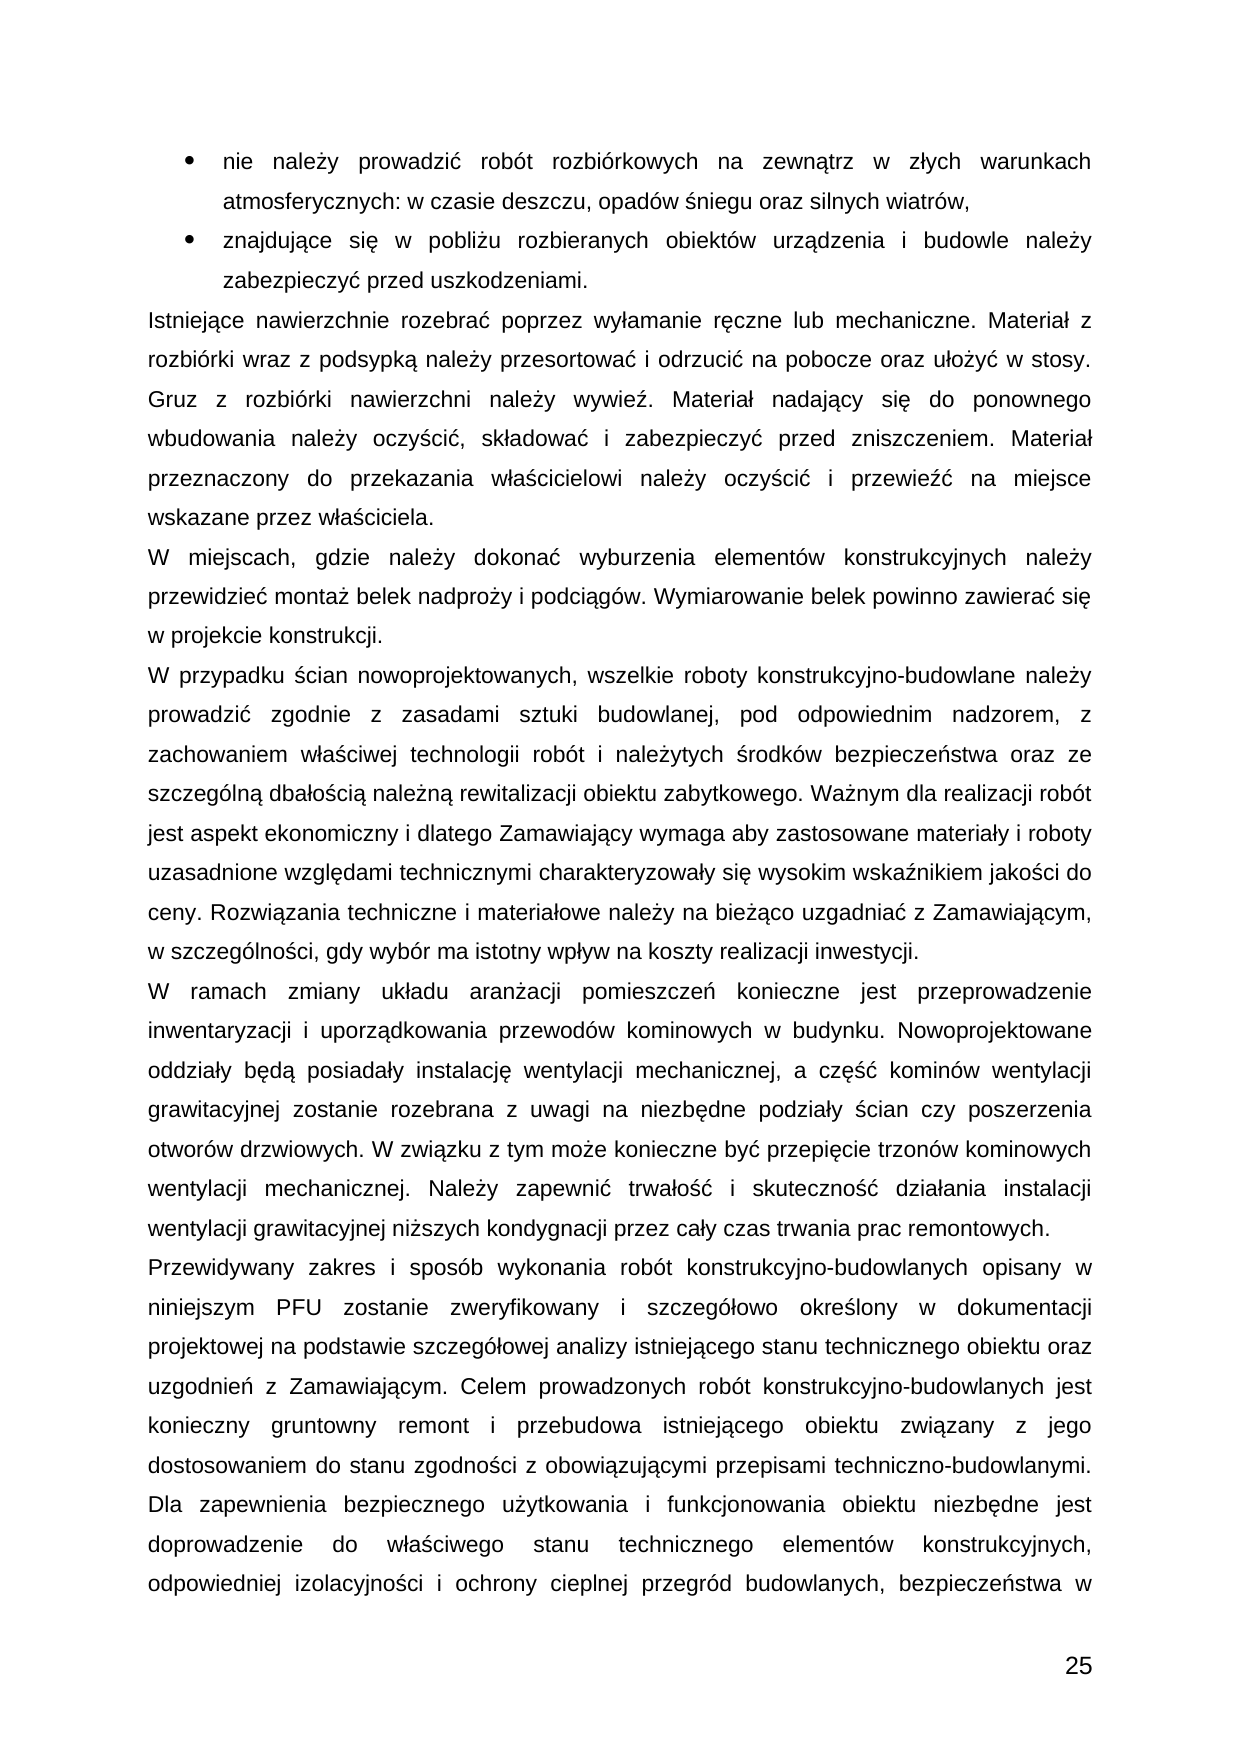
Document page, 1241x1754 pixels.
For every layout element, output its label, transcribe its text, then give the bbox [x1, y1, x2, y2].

text W przypadku ścian nowoprojektowanych, wszelkie roboty konstrukcyjno-budowlane należy prowadzić zgodnie z zasadami sztuki budowlanej, pod odpowiednim nadzorem, z zachowaniem właściwej technologii robót i należytych środków bezpieczeństwa oraz ze szczególną dbałością należną rewitalizacji obiektu zabytkowego. Ważnym dla realizacji robót jest aspekt ekonomiczny i dlatego Zamawiający wymaga aby zastosowane materiały i roboty uzasadnione względami technicznymi charakteryzowały się wysokim wskaźnikiem jakości do ceny. Rozwiązania techniczne i materiałowe należy na bieżąco uzgadniać z Zamawiającym, w szczególności, gdy wybór ma istotny wpływ na koszty realizacji inwestycji. [148, 662, 1092, 965]
text W miejscach, gdzie należy dokonać wyburzenia elementów konstrukcyjnych należy przewidzieć montaż belek nadproży i podciągów. Wymiarowanie belek powinno zawierać się w projekcie konstrukcji. [148, 543, 1092, 649]
list znajdujące się w pobliżu rozbieranych obiektów urządzenia i budowle należy zabezpieczyć przed uszkodzeniami. [185, 227, 1092, 293]
text Istniejące nawierzchnie rozebrać poprzez wyłamanie ręczne lub mechaniczne. Materiał z rozbiórki wraz z podsypką należy przesortować i odrzucić na pobocze oraz ułożyć w stosy. Gruz z rozbiórki nawierzchni należy wywieź. Materiał nadający się do ponownego wbudowania należy oczyścić, składować i zabezpieczyć przed zniszczeniem. Materiał przeznaczony do przekazania właścicielowi należy oczyścić i przewieźć na miejsce wskazane przez właściciela. [148, 307, 1092, 530]
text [148, 1254, 1092, 1596]
text W ramach zmiany układu aranżacji pomieszczeń konieczne jest przeprowadzenie inwentaryzacji i uporządkowania przewodów kominowych w budynku. Nowoprojektowane oddziały będą posiadały instalację wentylacji mechanicznej, a część kominów wentylacji grawitacyjnej zostanie rozebrana z uwagi na niezbędne podziały ścian czy poszerzenia otworów drzwiowych. W związku z tym może konieczne być przepięcie trzonów kominowych wentylacji mechanicznej. Należy zapewnić trwałość i skuteczność działania instalacji wentylacji grawitacyjnej niższych kondygnacji przez cały czas trwania prac remontowych. [148, 978, 1092, 1241]
list nie należy prowadzić robót rozbiórkowych na zewnątrz w złych warunkach atmosferycznych: w czasie deszczu, opadów śniegu oraz silnych wiatrów, [185, 148, 1092, 214]
